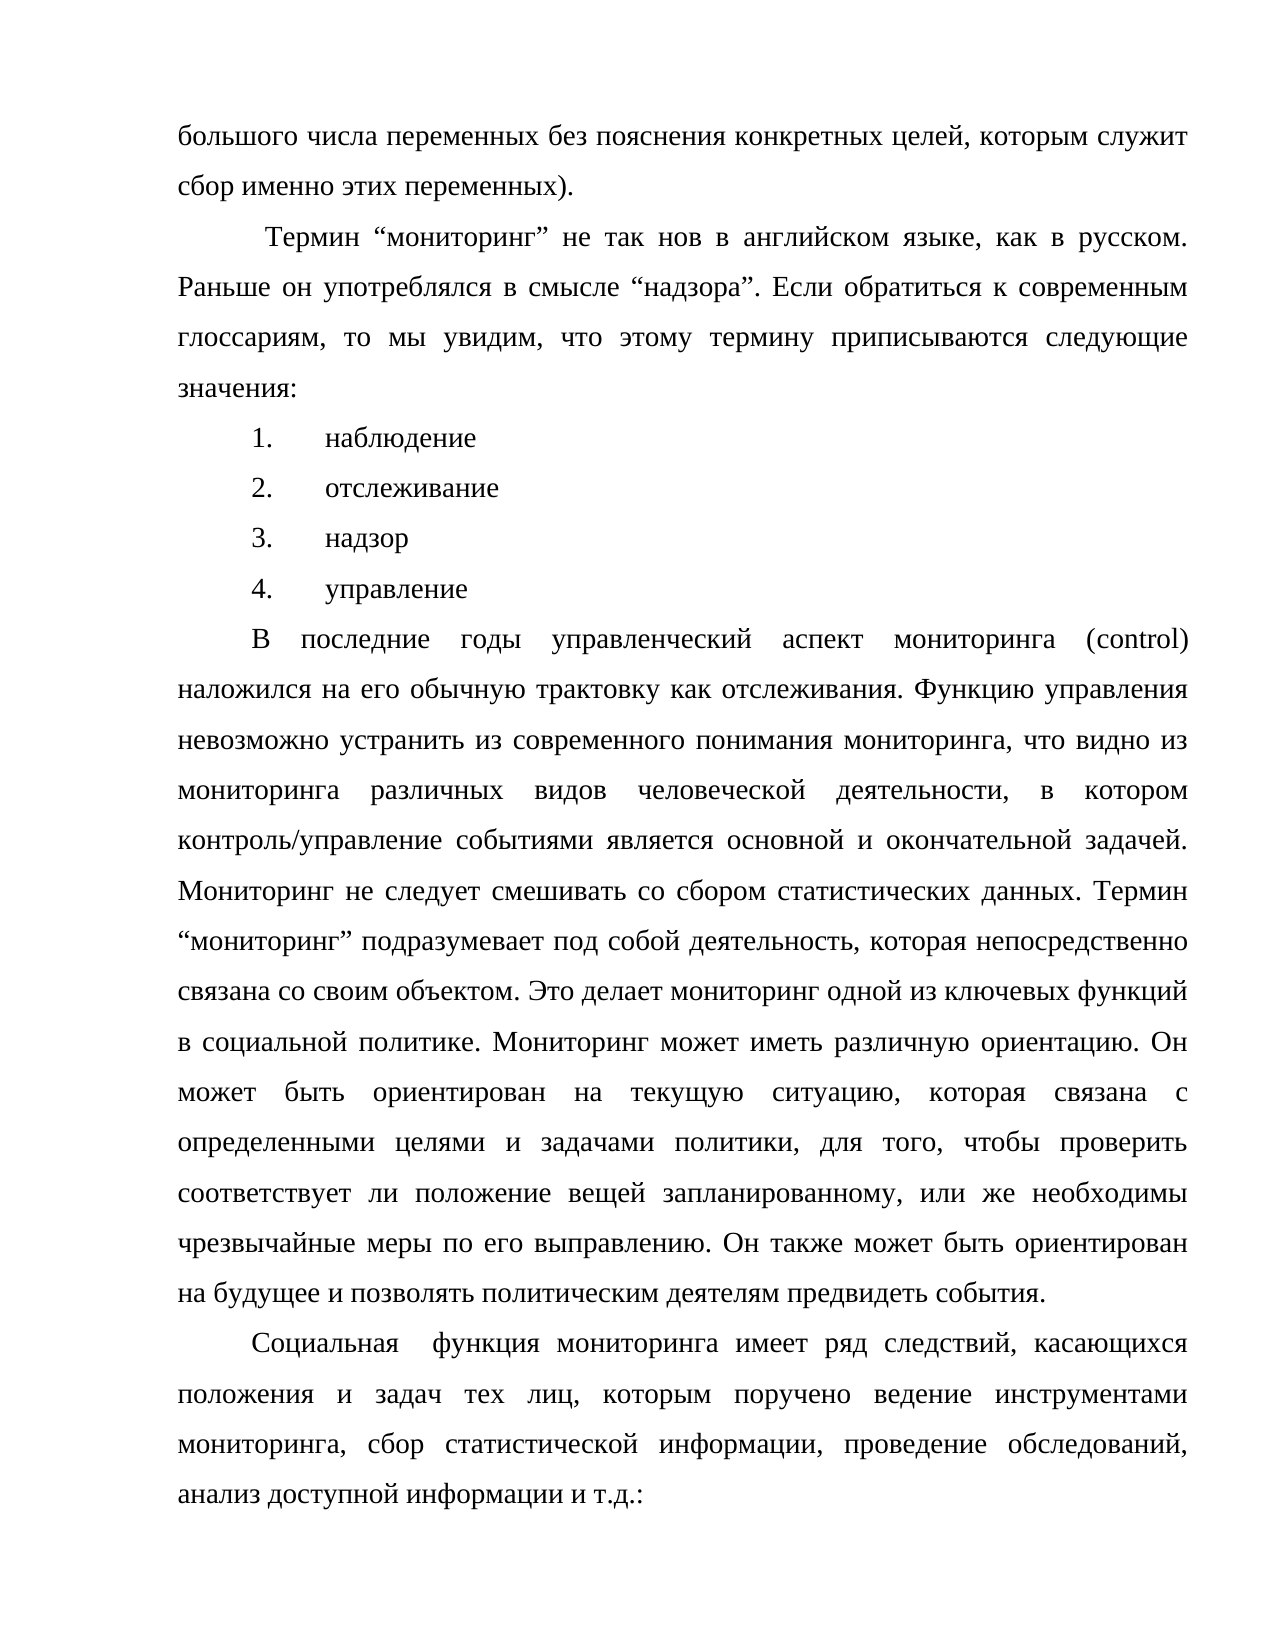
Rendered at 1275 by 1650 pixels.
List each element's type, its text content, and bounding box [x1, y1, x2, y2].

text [177, 118, 1189, 202]
text Социальная функция мониторинга имеет ряд следствий, касающихся положения и задач тех лиц, которым поручено ведение инструментами мониторинга, сбор статистической информации, проведение обследований, анализ доступной информации и т.д.: [177, 1326, 1189, 1510]
text Термин “мониторинг” не так нов в английском языке, как в русском. Раньше он употреблялся в смысле “надзора”. Если обратиться к современным глоссариям, то мы увидим, что этому термину приписываются следующие значения: [177, 219, 1189, 403]
text 3. надзор [177, 521, 1189, 554]
text 4. управление [177, 571, 1189, 604]
text 1. наблюдение [177, 420, 1189, 453]
text В последние годы управленческий аспект мониторинга (control) наложился на его обычную трактовку как отслеживания. Функцию управления невозможно устранить из современного понимания мониторинга, что видно из мониторинга различных видов человеческой деятельности, в котором контроль/управление событиями является основной и окончательной задачей. Мониторинг не следует смешивать со сбором статистических данных. Термин “мониторинг” подразумевает под собой деятельность, которая непосредственно связана со своим объектом. Это делает мониторинг одной из ключевых функций в социальной политике. Мониторинг может иметь различную ориентацию. Он может быть ориентирован на текущую ситуацию, которая связана с определенными целями и задачами политики, для того, чтобы проверить соответствует ли положение вещей запланированному, или же необходимы чрезвычайные меры по его выправлению. Он также может быть ориентирован на будущее и позволять политическим деятелям предвидеть события. [177, 621, 1189, 1309]
text 2. отслеживание [177, 470, 1189, 504]
